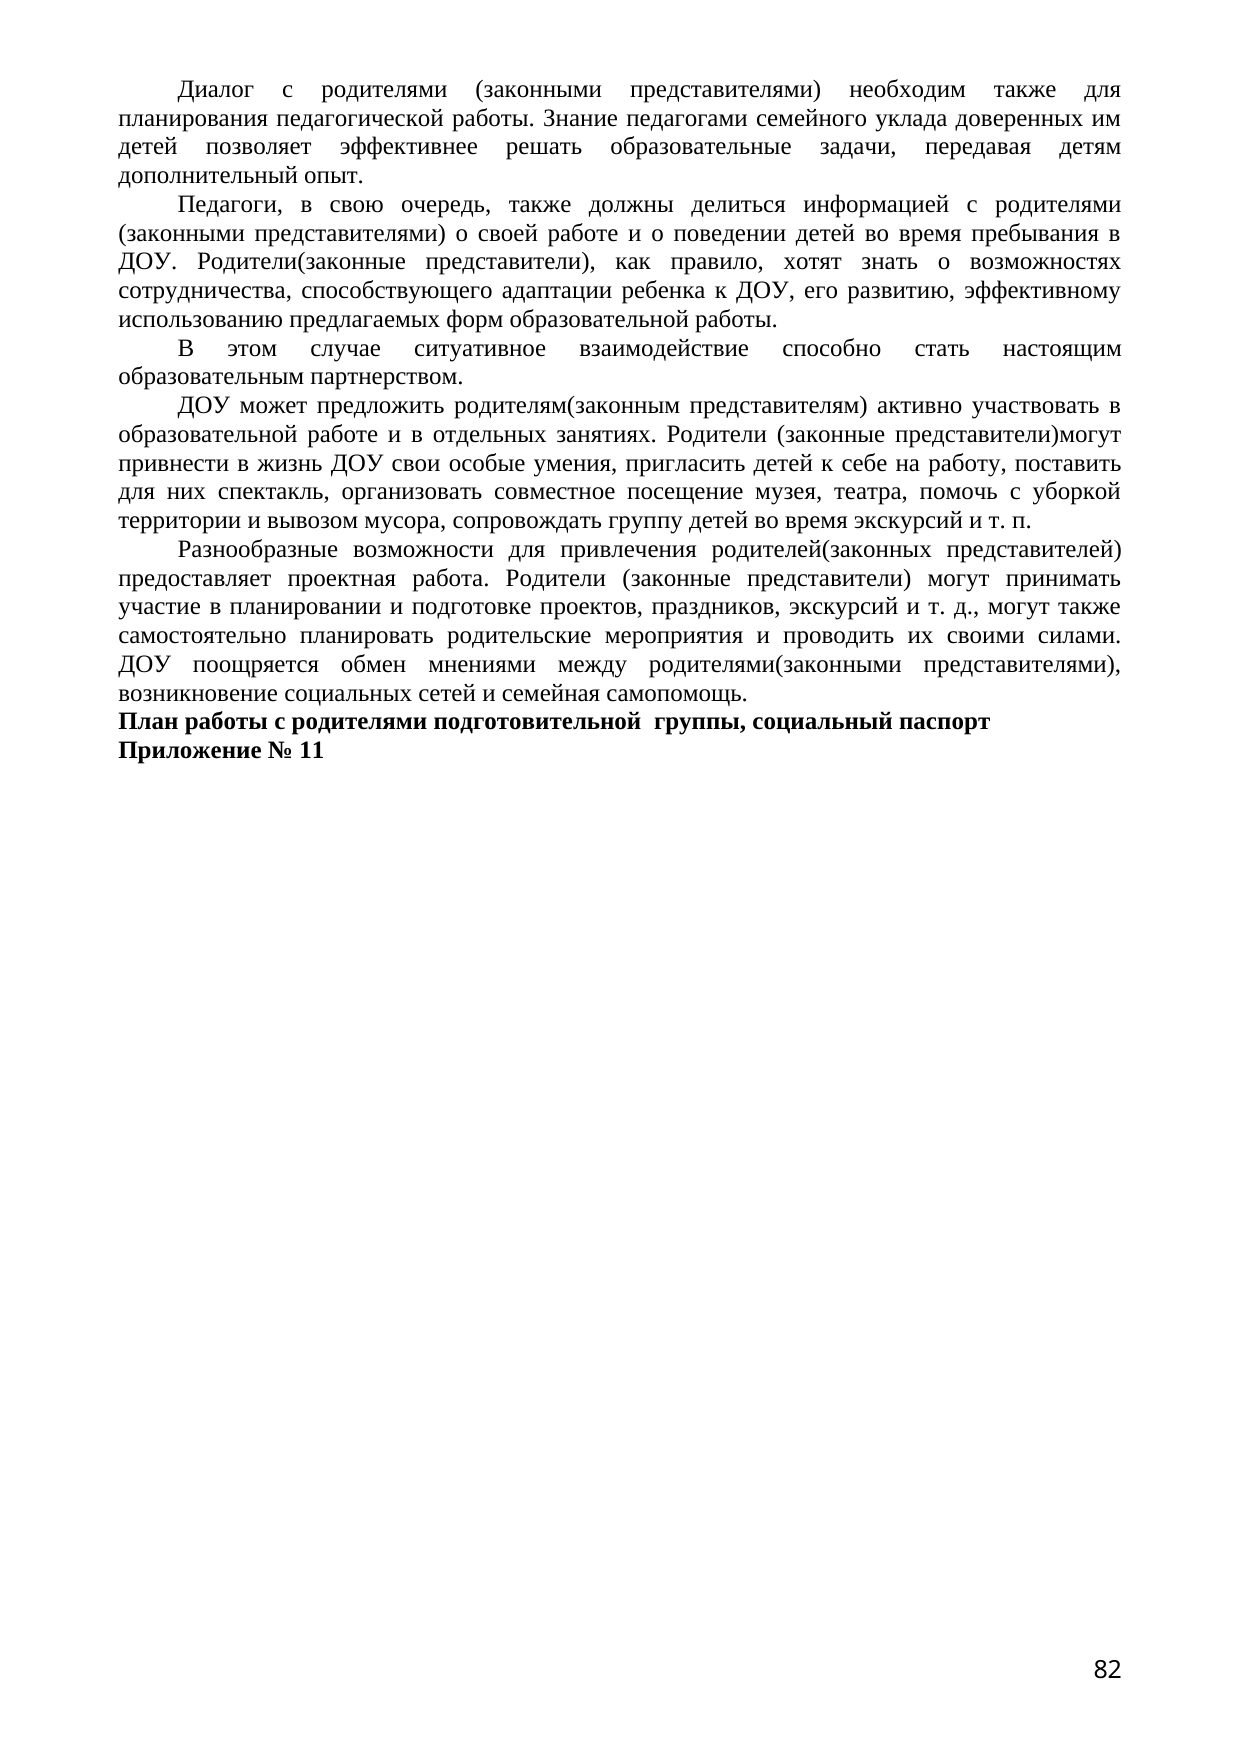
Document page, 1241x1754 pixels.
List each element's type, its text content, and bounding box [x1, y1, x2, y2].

text Педагоги, в свою очередь, также должны делиться информацией с родителями (законными представителями) о своей работе и о поведении детей во время пребывания в ДОУ. Родители(законные представители), как правило, хотят знать о возможностях сотрудничества, способствующего адаптации ребенка к ДОУ, его развитию, эффективному использованию предлагаемых форм образовательной работы. [118, 189, 1122, 333]
text План работы с родителями подготовительной группы, социальный паспорт Приложение № 11 [118, 706, 1122, 764]
text Диалог с родителями (законными представителями) необходим также для планирования педагогической работы. Знание педагогами семейного уклада доверенных им детей позволяет эффективнее решать образовательные задачи, передавая детям дополнительный опыт. [118, 74, 1122, 189]
text ДОУ может предложить родителям(законным представителям) активно участвовать в образовательной работе и в отдельных занятиях. Родители (законные представители)могут привнести в жизнь ДОУ свои особые умения, пригласить детей к себе на работу, поставить для них спектакль, организовать совместное посещение музея, театра, помочь с уборкой территории и вывозом мусора, сопровождать группу детей во время экскурсий и т. п. [118, 390, 1122, 534]
text Разнообразные возможности для привлечения родителей(законных представителей) предоставляет проектная работа. Родители (законные представители) могут принимать участие в планировании и подготовке проектов, праздников, экскурсий и т. д., могут также самостоятельно планировать родительские мероприятия и проводить их своими силами. ДОУ поощряется обмен мнениями между родителями(законными представителями), возникновение социальных сетей и семейная самопомощь. [118, 534, 1122, 706]
text В этом случае ситуативное взаимодействие способно стать настоящим образовательным партнерством. [118, 333, 1122, 390]
